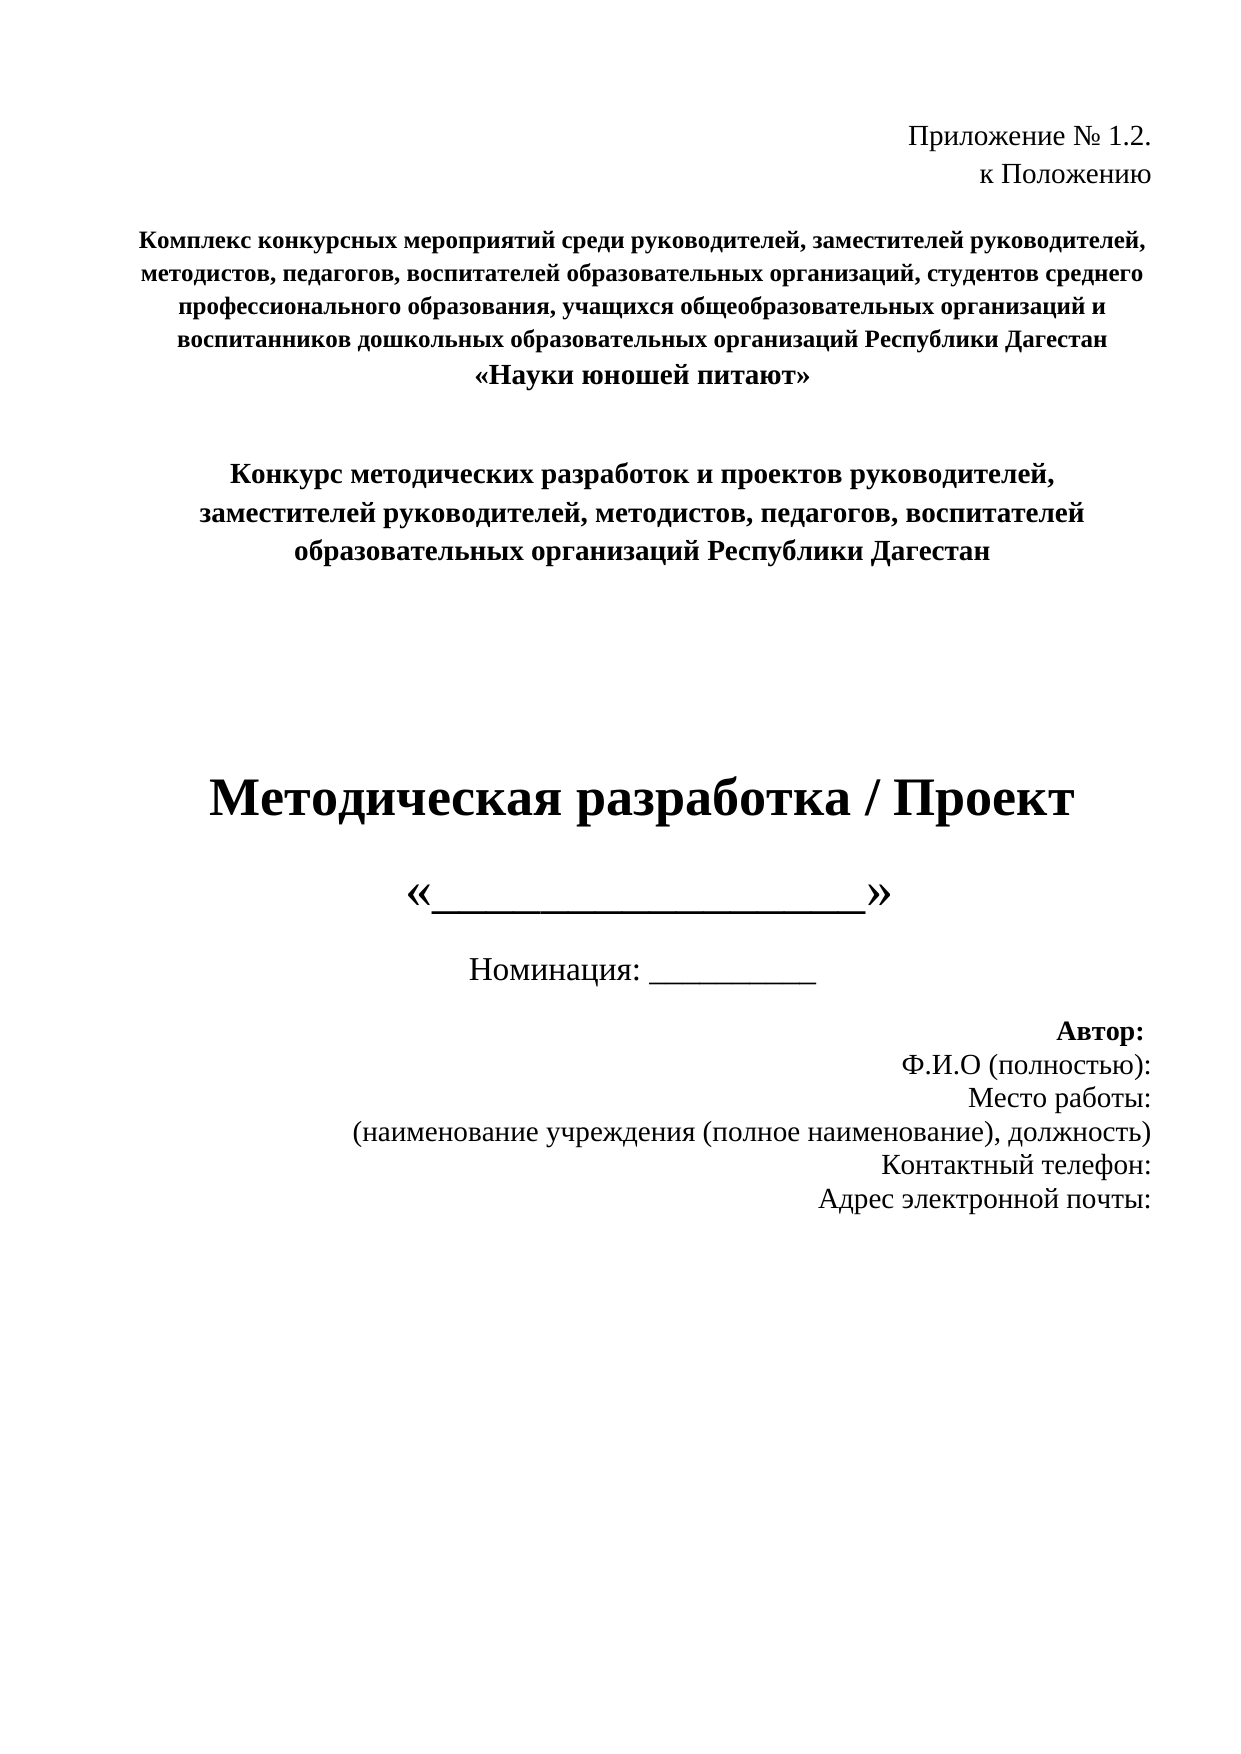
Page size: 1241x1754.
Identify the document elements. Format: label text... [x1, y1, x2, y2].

text Ф.И.О (полностью): [133, 1047, 1152, 1080]
text Приложение № 1.2. [133, 118, 1152, 152]
text (наименование учреждения (полное наименование), должность) [133, 1114, 1152, 1147]
text Автор: [133, 1014, 1152, 1047]
text Контактный телефон: [133, 1147, 1152, 1181]
text к Положению [133, 157, 1152, 190]
text Методическая разработка / Проект [133, 765, 1152, 827]
text Адрес электронной почты: [133, 1181, 1152, 1214]
text «________________» [133, 857, 1152, 919]
text Место работы: [133, 1080, 1152, 1114]
text заместителей руководителей, методистов, педагогов, воспитателей образовательных организаций Республики Дагестан [133, 495, 1152, 567]
text Конкурс методических разработок и проектов руководителей, [133, 456, 1152, 490]
text Номинация: __________ [133, 949, 1152, 988]
text «Науки юношей питают» [133, 357, 1152, 391]
text Комплекс конкурсных мероприятий среди руководителей, заместителей руководителей, методистов, педагогов, воспитателей образовательных организаций, студентов среднего профессионального образования, учащихся общеобразовательных организаций и воспитанников дошкольных образовательных организаций Республики Дагестан [133, 225, 1152, 353]
